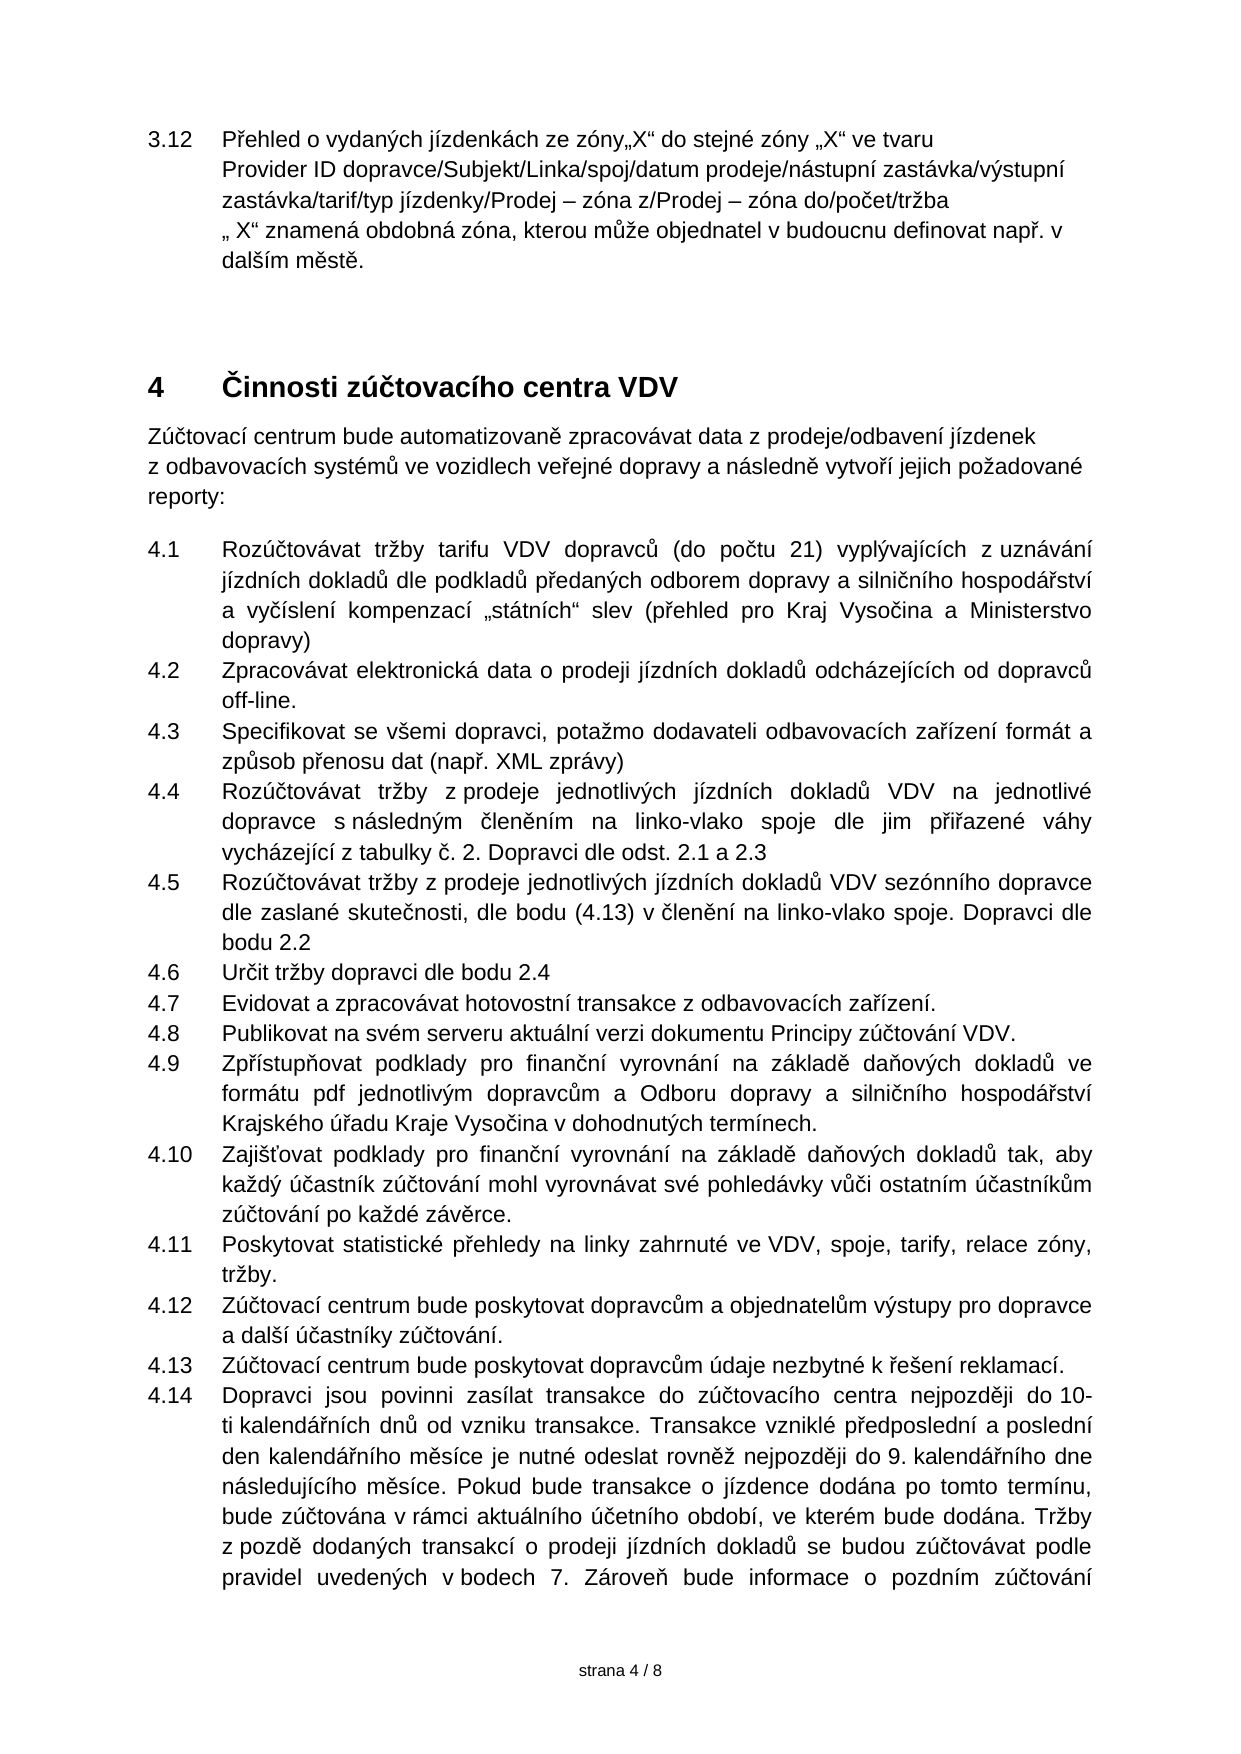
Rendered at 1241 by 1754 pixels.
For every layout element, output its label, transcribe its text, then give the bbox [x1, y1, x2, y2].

list Rozúčtovávat tržby tarifu VDV dopravců (do počtu 21) vyplývajících z uznávání jízdních dokladů dle podkladů předaných odborem dopravy a silničního hospodářství a vyčíslení kompenzací „státních“ slev (přehled pro Kraj Vysočina a Ministerstvo dopravy) [148, 536, 1092, 653]
text Zúčtovací centrum bude automatizovaně zpracovávat data z prodeje/odbavení jízdenek z odbavovacích systémů ve vozidlech veřejné dopravy a následně vytvoří jejich požadované reporty: [148, 423, 1092, 510]
list Zajišťovat podklady pro finanční vyrovnání na základě daňových dokladů tak, aby každý účastník zúčtování mohl vyrovnávat své pohledávky vůči ostatním účastníkům zúčtování po každé závěrce. [148, 1141, 1092, 1227]
list Publikovat na svém serveru aktuální verzi dokumentu Principy zúčtování VDV. [148, 1020, 1092, 1046]
list Poskytovat statistické přehledy na linky zahrnuté ve VDV, spoje, tarify, relace zóny, tržby. [148, 1231, 1092, 1288]
list Zúčtovací centrum bude poskytovat dopravcům údaje nezbytné k řešení reklamací. [148, 1352, 1092, 1378]
list Zpřístupňovat podklady pro finanční vyrovnání na základě daňových dokladů ve formátu pdf jednotlivým dopravcům a Odboru dopravy a silničního hospodářství Krajského úřadu Kraje Vysočina v dohodnutých termínech. [148, 1050, 1092, 1137]
list Určit tržby dopravci dle bodu 2.4 [148, 959, 1092, 986]
list Přehled o vydaných jízdenkách ze zóny„X“ do stejné zóny „X“ ve tvaru [148, 126, 1092, 152]
list Rozúčtovávat tržby z prodeje jednotlivých jízdních dokladů VDV na jednotlivé dopravce s následným členěním na linko-vlako spoje dle jim přiřazené váhy vycházející z tabulky č. 2. Dopravci dle odst. 2.1 a 2.3 [148, 778, 1092, 865]
text „ X“ znamená obdobná zóna, kterou může objednatel v budoucnu definovat např. v dalším městě. [222, 217, 1092, 306]
list Rozúčtovávat tržby z prodeje jednotlivých jízdních dokladů VDV sezónního dopravce dle zaslané skutečnosti, dle bodu (4.13) v členění na linko-vlako spoje. Dopravci dle bodu 2.2 [148, 869, 1092, 956]
list Evidovat a zpracovávat hotovostní transakce z odbavovacích zařízení. [148, 989, 1092, 1016]
list Specifikovat se všemi dopravci, potažmo dodavateli odbavovacích zařízení formát a způsob přenosu dat (např. XML zprávy) [148, 718, 1092, 774]
list Zúčtovací centrum bude poskytovat dopravcům a objednatelům výstupy pro dopravce a další účastníky zúčtování. [148, 1292, 1092, 1348]
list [148, 1382, 1092, 1590]
list Zpracovávat elektronická data o prodeji jízdních dokladů odcházejících od dopravců off-line. [148, 657, 1092, 714]
list Činnosti zúčtovacího centra VDV [148, 370, 1092, 404]
